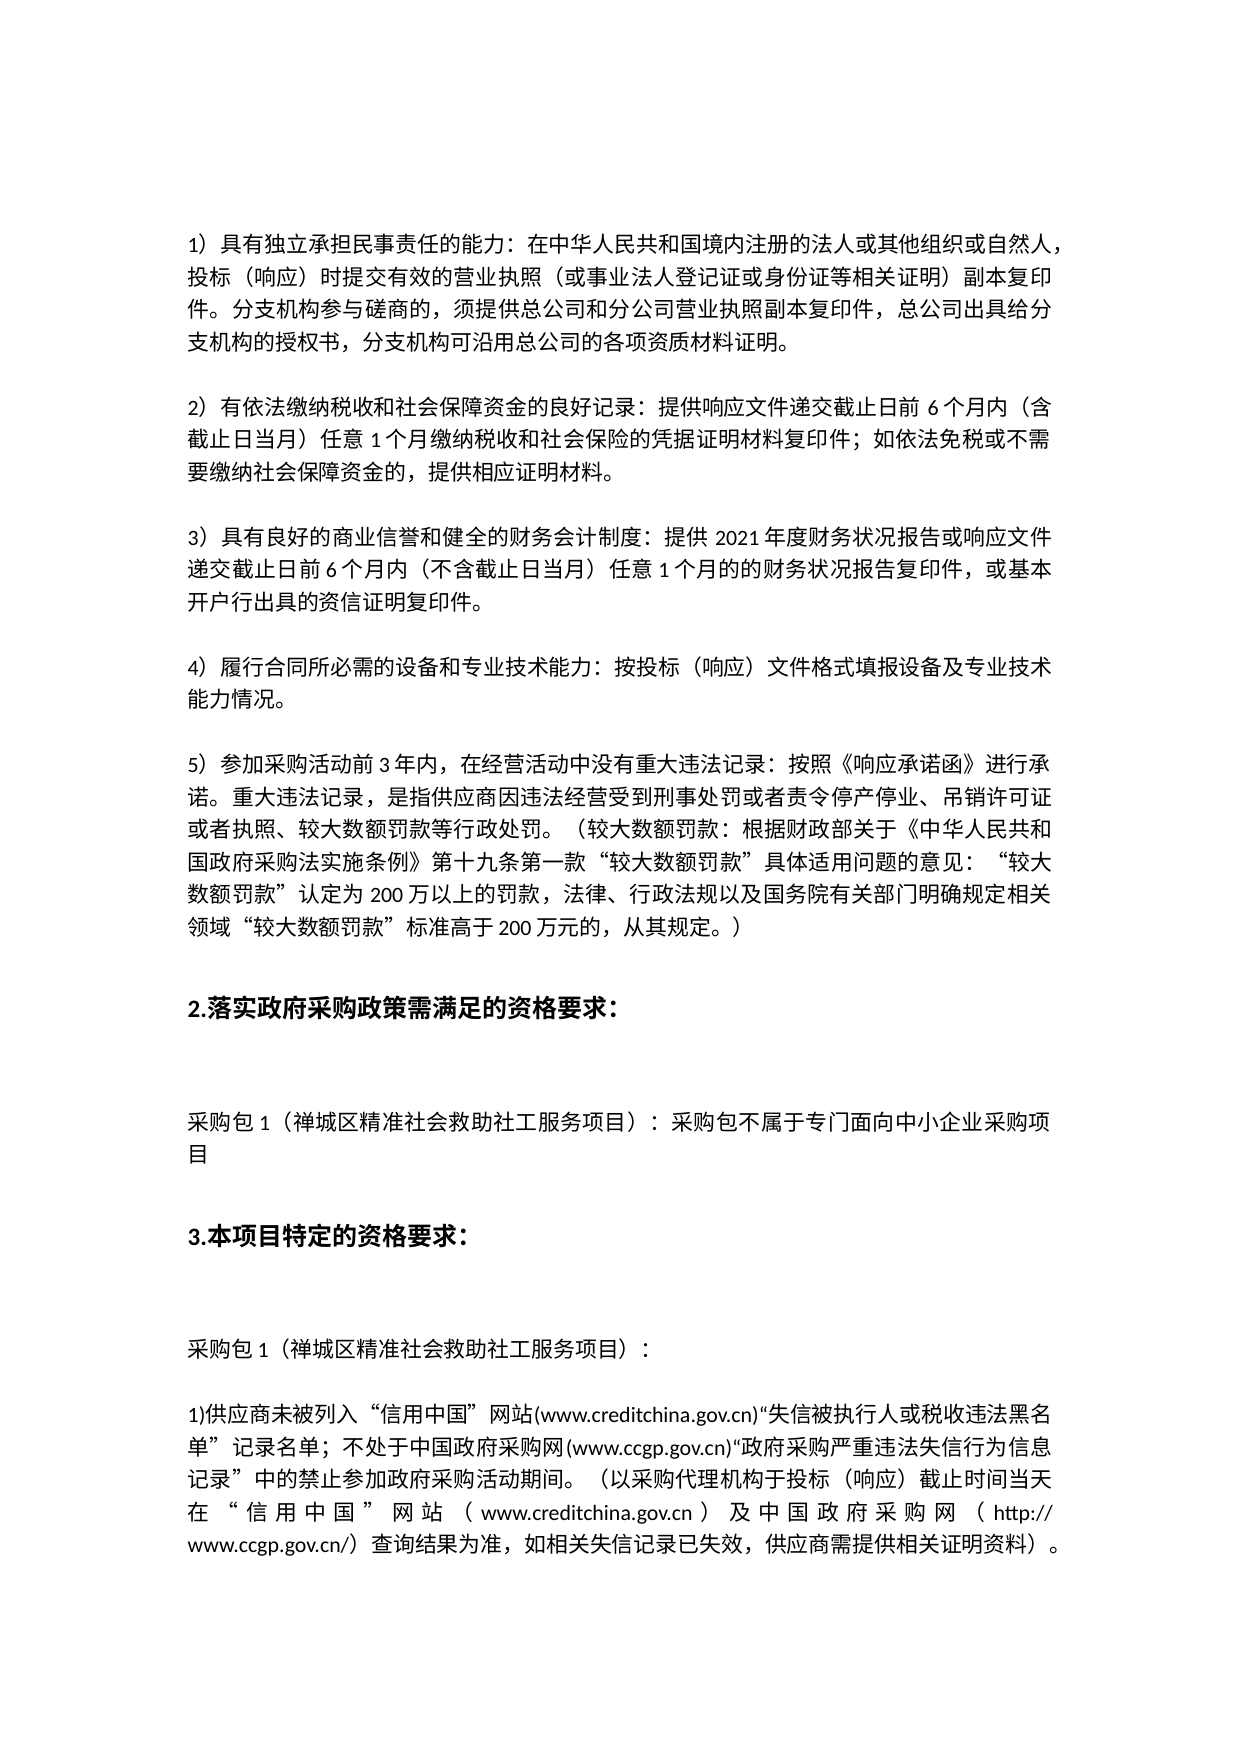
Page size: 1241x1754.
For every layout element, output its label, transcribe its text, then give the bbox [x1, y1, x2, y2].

text 采购包1（禅城区精准社会救助社工服务项目）： [187, 1332, 1053, 1364]
text 2）有依法缴纳税收和社会保障资金的良好记录：提供响应文件递交截止日前6个月内（含截止日当月）任意1个月缴纳税收和社会保险的凭据证明材料复印件；如依法免税或不需要缴纳社会保障资金的，提供相应证明材料。 [187, 389, 1053, 487]
text 1)供应商未被列入“信用中国”网站(www.creditchina.gov.cn)“失信被执行人或税收违法黑名单”记录名单；不处于中国政府采购网(www.ccgp.gov.cn)“政府采购严重违法失信行为信息记录”中的禁止参加政府采购活动期间。（以采购代理机构于投标（响应）截止时间当天在“信用中国”网站（www.creditchina.gov.cn）及中国政府采购网（http://www.ccgp.gov.cn/）查询结果为准，如相关失信记录已失效，供应商需提供相关证明资料）。 [187, 1397, 1053, 1559]
text 3）具有良好的商业信誉和健全的财务会计制度：提供2021年度财务状况报告或响应文件递交截止日前6个月内（不含截止日当月）任意1个月的的财务状况报告复印件，或基本开户行出具的资信证明复印件。 [187, 519, 1053, 617]
text 3.本项目特定的资格要求： [187, 1202, 1053, 1267]
text 2.落实政府采购政策需满足的资格要求： [187, 974, 1053, 1039]
text 5）参加采购活动前3年内，在经营活动中没有重大违法记录：按照《响应承诺函》进行承诺。重大违法记录，是指供应商因违法经营受到刑事处罚或者责令停产停业、吊销许可证或者执照、较大数额罚款等行政处罚。（较大数额罚款：根据财政部关于《中华人民共和国政府采购法实施条例》第十九条第一款“较大数额罚款”具体适用问题的意见：“较大数额罚款”认定为200万以上的罚款，法律、行政法规以及国务院有关部门明确规定相关领域“较大数额罚款”标准高于200万元的，从其规定。） [187, 747, 1053, 942]
text 采购包1（禅城区精准社会救助社工服务项目）：采购包不属于专门面向中小企业采购项目 [187, 1104, 1053, 1169]
text 1）具有独立承担民事责任的能力：在中华人民共和国境内注册的法人或其他组织或自然人，投标（响应）时提交有效的营业执照（或事业法人登记证或身份证等相关证明）副本复印件。分支机构参与磋商的，须提供总公司和分公司营业执照副本复印件，总公司出具给分支机构的授权书，分支机构可沿用总公司的各项资质材料证明。 [187, 227, 1053, 357]
text 4）履行合同所必需的设备和专业技术能力：按投标（响应）文件格式填报设备及专业技术能力情况。 [187, 649, 1053, 714]
